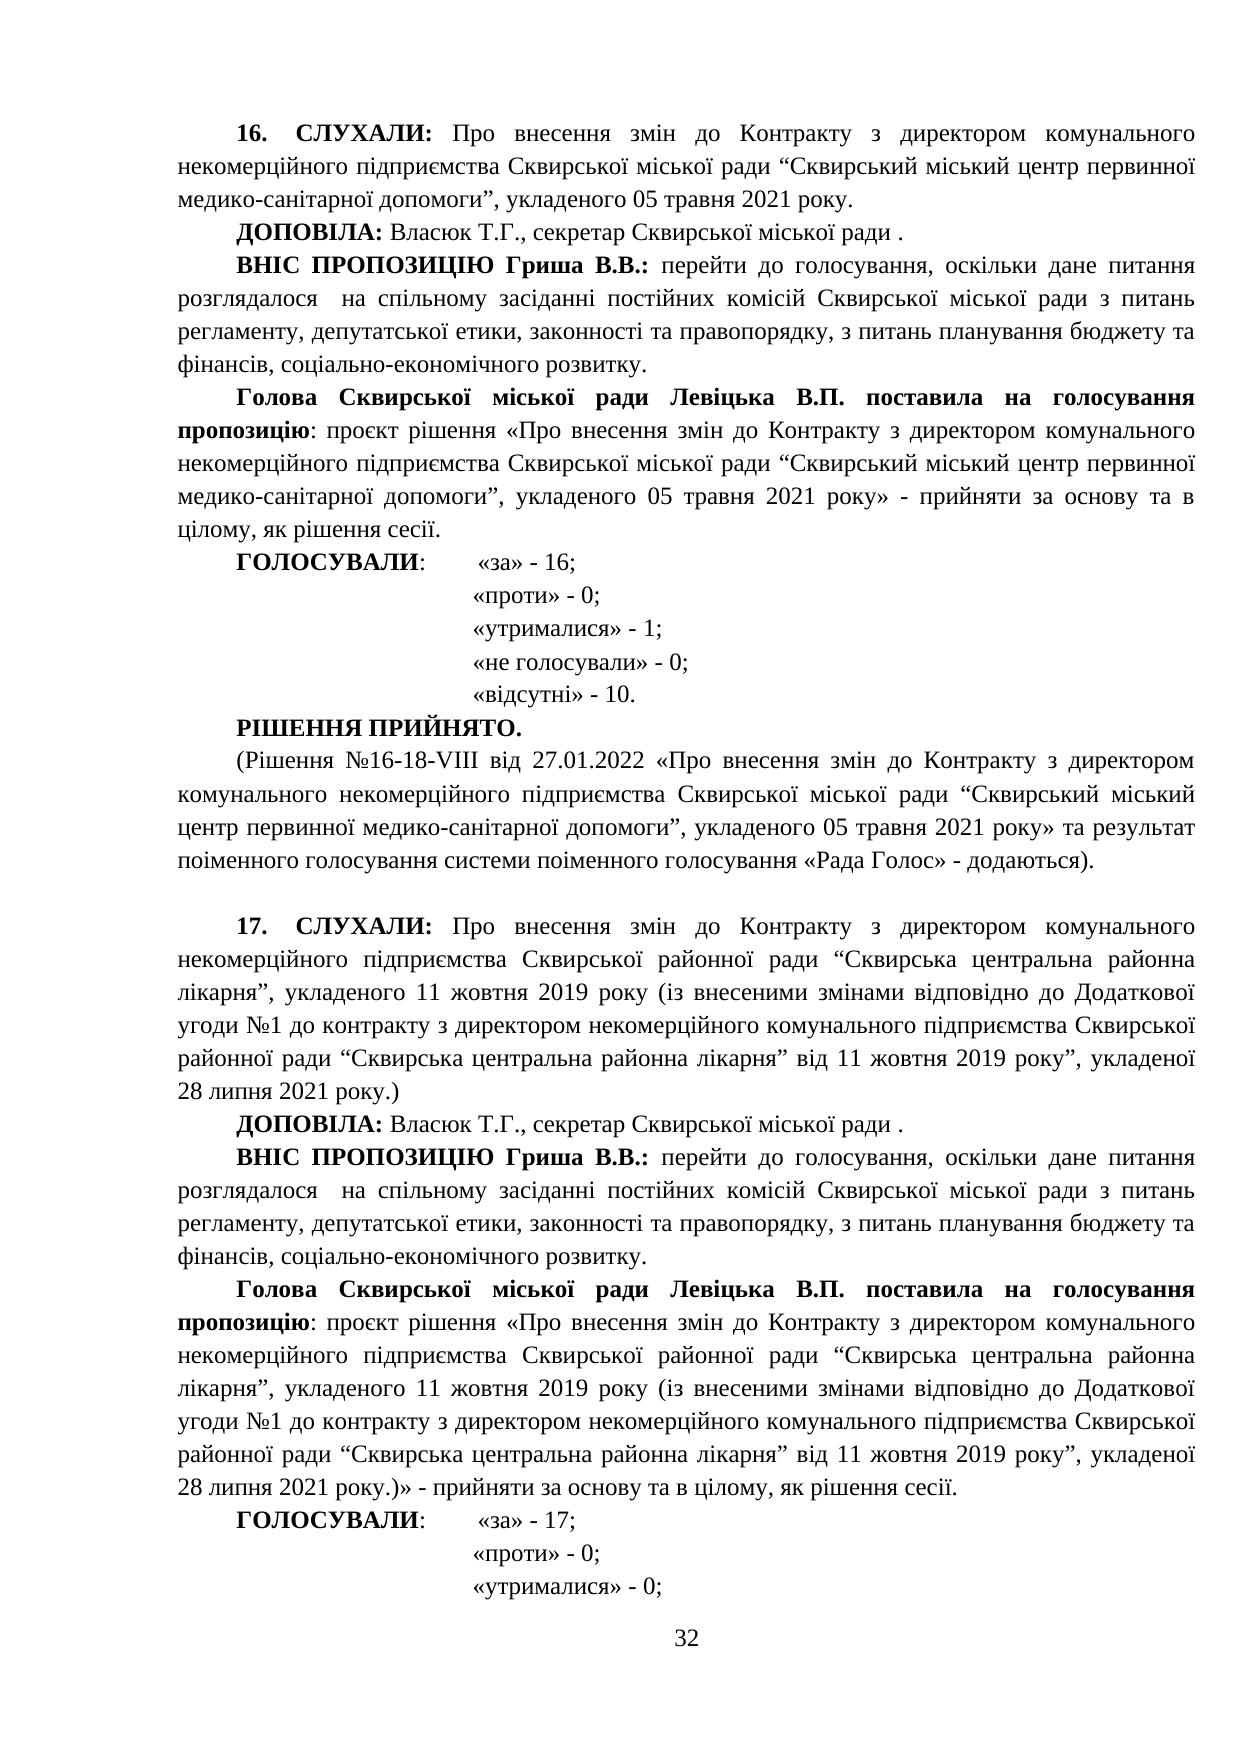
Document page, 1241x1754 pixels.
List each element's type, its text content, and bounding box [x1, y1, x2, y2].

list СЛУХАЛИ: Про внесення змін до Контракту з директором комунального некомерційного підприємства Сквирської районної ради “Сквирська центральна районна лікарня”, укладеного 11 жовтня 2019 року (із внесеними змінами відповідно до Додаткової угоди №1 до контракту з директором некомерційного комунального підприємства Сквирської районної ради “Сквирська центральна районна лікарня” від 11 жовтня 2019 року”, укладеної 28 липня 2021 року.) [177, 911, 1196, 1104]
text ДОПОВІЛА: Власюк Т.Г., секретар Сквирської міської ради . [236, 217, 1196, 246]
text «не голосували» - 0; [428, 647, 1196, 675]
text ДОПОВІЛА: Власюк Т.Г., секретар Сквирської міської ради . [236, 1109, 1196, 1138]
text ВНІС ПРОПОЗИЦІЮ Гриша В.В.: перейти до голосування, оскільки дане питання розглядалося на спільному засіданні постійних комісій Сквирської міської ради з питань регламенту, депутатської етики, законності та правопорядку, з питань планування бюджету та фінансів, соціально-економічного розвитку. [177, 1142, 1196, 1270]
text РІШЕННЯ ПРИЙНЯТО. [177, 713, 1196, 741]
text «проти» - 0; [428, 1538, 1196, 1567]
text «утрималися» - 0; [428, 1571, 1196, 1600]
text «утрималися» - 1; [428, 613, 1196, 642]
text ГОЛОСУВАЛИ: «за» - 16; [177, 547, 1196, 576]
text «проти» - 0; [428, 581, 1196, 609]
text Голова Сквирської міської ради Левіцька В.П. поставила на голосування пропозицію: проєкт рішення «Про внесення змін до Контракту з директором комунального некомерційного підприємства Сквирської міської ради “Сквирський міський центр первинної медико-санітарної допомоги”, укладеного 05 травня 2021 року» - прийняти за основу та в цілому, як рішення сесії. [177, 382, 1196, 543]
text ВНІС ПРОПОЗИЦІЮ Гриша В.В.: перейти до голосування, оскільки дане питання розглядалося на спільному засіданні постійних комісій Сквирської міської ради з питань регламенту, депутатської етики, законності та правопорядку, з питань планування бюджету та фінансів, соціально-економічного розвитку. [177, 250, 1196, 378]
text ГОЛОСУВАЛИ: «за» - 17; [177, 1505, 1196, 1534]
text «відсутні» - 10. [428, 679, 1196, 708]
list СЛУХАЛИ: Про внесення змін до Контракту з директором комунального некомерційного підприємства Сквирської міської ради “Сквирський міський центр первинної медико-санітарної допомоги”, укладеного 05 травня 2021 року. [177, 118, 1196, 213]
text Голова Сквирської міської ради Левіцька В.П. поставила на голосування пропозицію: проєкт рішення «Про внесення змін до Контракту з директором комунального некомерційного підприємства Сквирської районної ради “Сквирська центральна районна лікарня”, укладеного 11 жовтня 2019 року (із внесеними змінами відповідно до Додаткової угоди №1 до контракту з директором некомерційного комунального підприємства Сквирської районної ради “Сквирська центральна районна лікарня” від 11 жовтня 2019 року”, укладеної 28 липня 2021 року.)» - прийняти за основу та в цілому, як рішення сесії. [177, 1274, 1196, 1501]
text (Рішення №16-18-VIII від 27.01.2022 «Про внесення змін до Контракту з директором комунального некомерційного підприємства Сквирської міської ради “Сквирський міський центр первинної медико-санітарної допомоги”, укладеного 05 травня 2021 року» та результат поіменного голосування системи поіменного голосування «Рада Голос» - додаються). [177, 746, 1196, 873]
